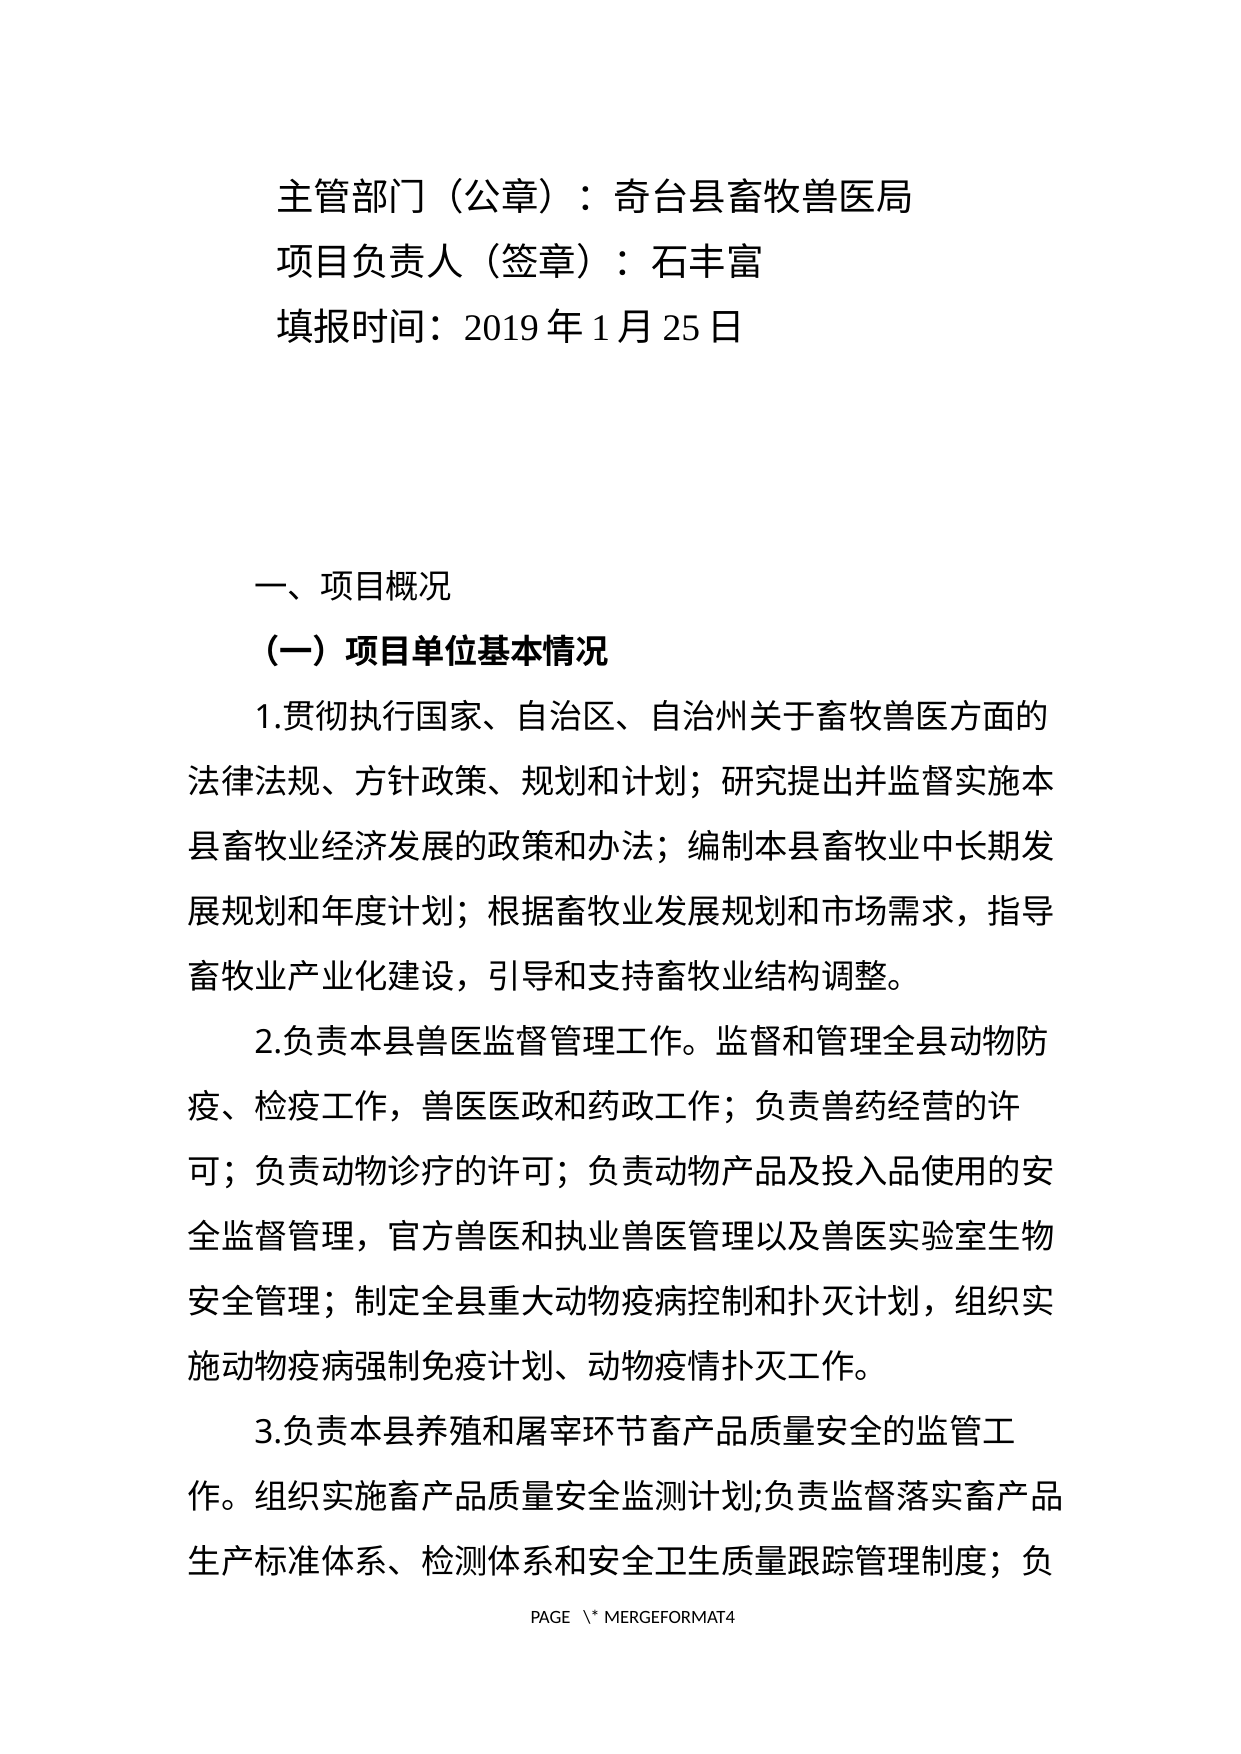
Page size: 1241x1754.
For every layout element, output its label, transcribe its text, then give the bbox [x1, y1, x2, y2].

text 1.贯彻执行国家、自治区、自治州关于畜牧兽医方面的法律法规、方针政策、规划和计划；研究提出并监督实施本县畜牧业经济发展的政策和办法；编制本县畜牧业中长期发展规划和年度计划；根据畜牧业发展规划和市场需求，指导畜牧业产业化建设，引导和支持畜牧业结构调整。 [187, 682, 1078, 1007]
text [187, 1397, 1078, 1592]
text 主管部门（公章）：奇台县畜牧兽医局 [187, 162, 1078, 227]
text 填报时间：2019年1月25日 [187, 292, 1078, 357]
text 一、项目概况 [187, 552, 1078, 617]
text （一）项目单位基本情况 [187, 617, 1078, 682]
text 2.负责本县兽医监督管理工作。监督和管理全县动物防疫、检疫工作，兽医医政和药政工作；负责兽药经营的许可；负责动物诊疗的许可；负责动物产品及投入品使用的安全监督管理，官方兽医和执业兽医管理以及兽医实验室生物安全管理；制定全县重大动物疫病控制和扑灭计划，组织实施动物疫病强制免疫计划、动物疫情扑灭工作。 [187, 1007, 1078, 1397]
text 项目负责人（签章）：石丰富 [187, 227, 1078, 292]
